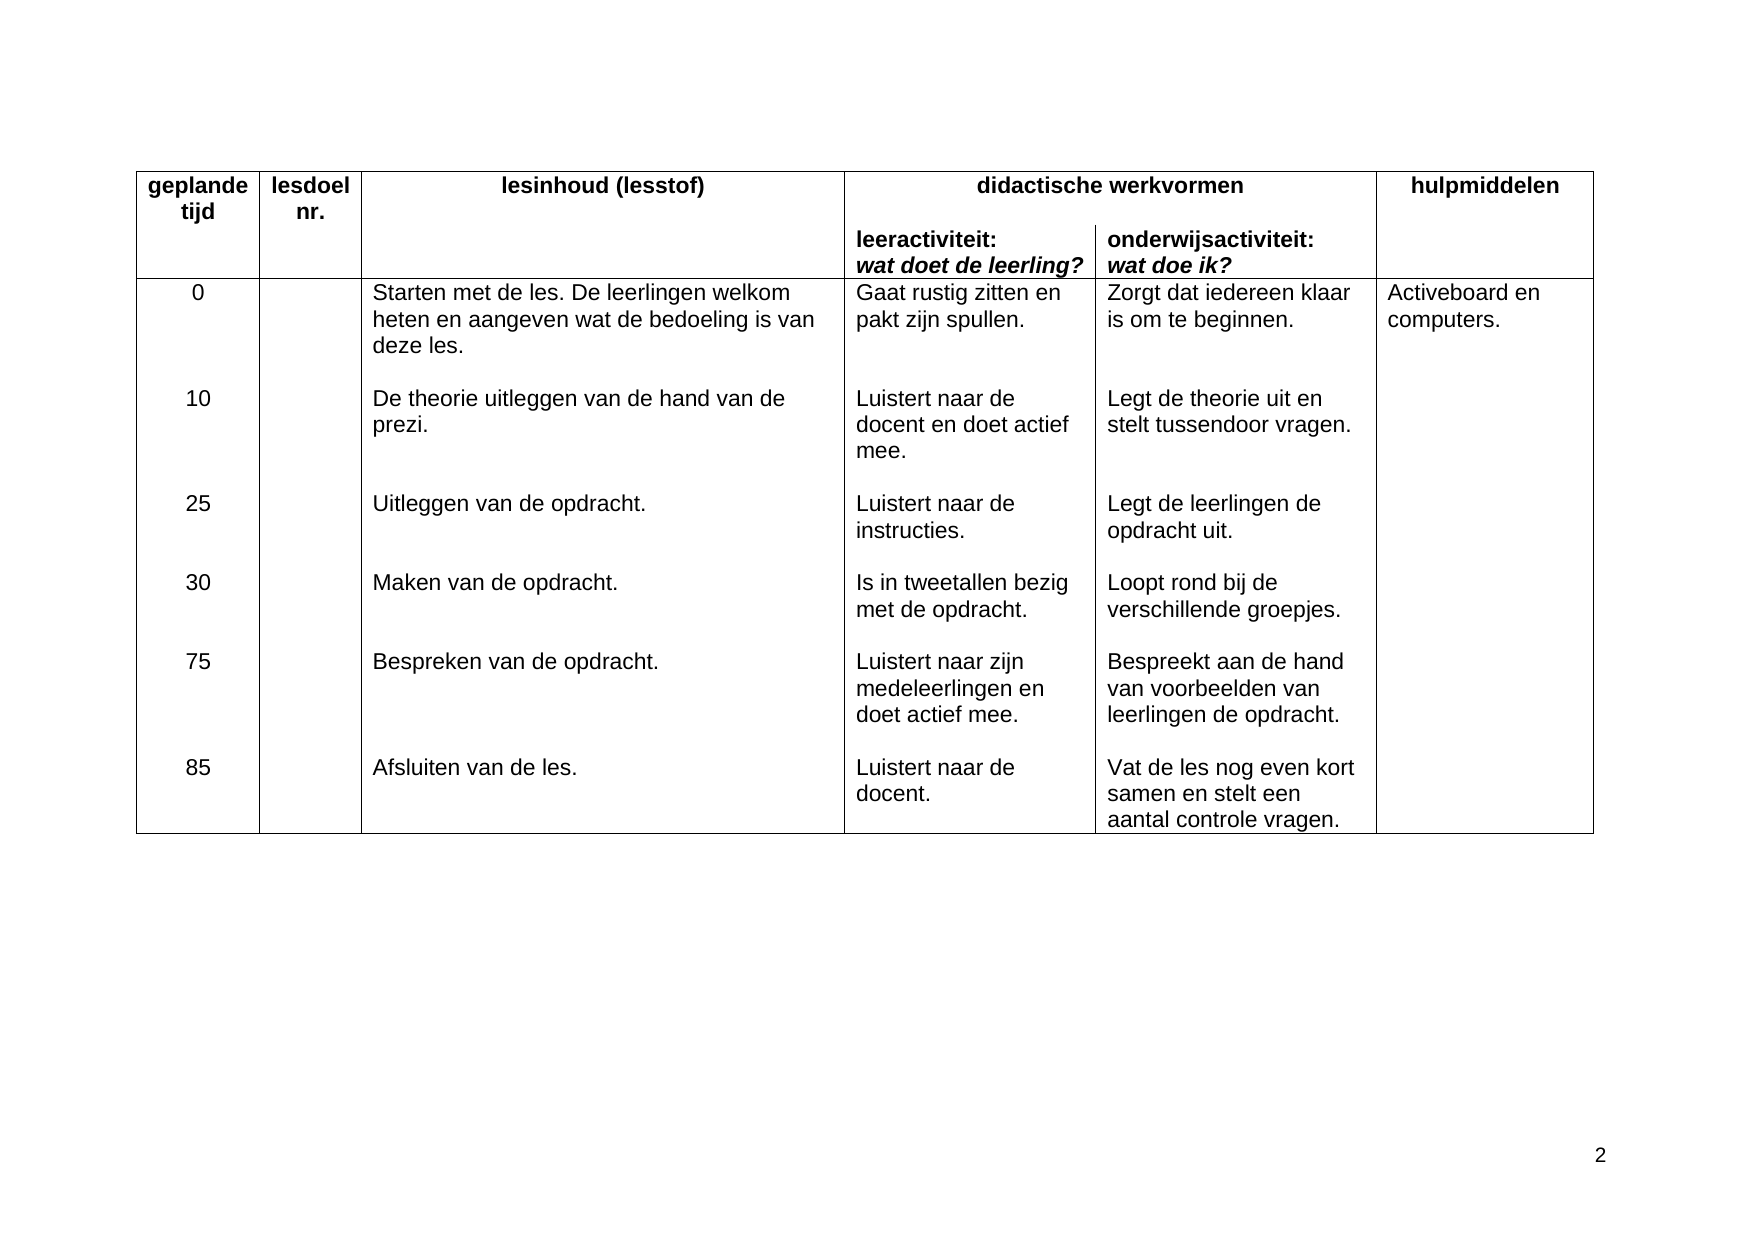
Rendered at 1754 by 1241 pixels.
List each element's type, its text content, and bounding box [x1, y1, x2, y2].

table_header didactische werkvormen [845, 172, 1376, 224]
table_header geplande tijd [137, 172, 259, 278]
table_cell Starten met de les. De leerlingen welkom heten en aangeven wat de bedoeling is van deze les. De theorie uitleggen van de hand van de prezi. Uitleggen van de opdracht. Maken van de opdracht. Bespreken van de opdracht. Afsluiten van de les. [362, 279, 844, 833]
table_cell Gaat rustig zitten en pakt zijn spullen. Luistert naar de docent en doet actief mee. Luistert naar de instructies. Is in tweetallen bezig met de opdracht. Luistert naar zijn medeleerlingen en doet actief mee. Luistert naar de docent. [845, 279, 1095, 833]
table_cell 0 10 25 30 75 85 [137, 279, 259, 833]
table_cell [260, 279, 361, 833]
table_header lesdoel nr. [260, 172, 361, 278]
table_cell onderwijsactiviteit: wat doe ik? [1096, 225, 1376, 278]
table_cell leeractiviteit: wat doet de leerling? [845, 225, 1095, 278]
table_cell Activeboard en computers. [1377, 279, 1593, 833]
table_cell Zorgt dat iedereen klaar is om te beginnen. Legt de theorie uit en stelt tussendoor vragen. Legt de leerlingen de opdracht uit. Loopt rond bij de verschillende groepjes. Bespreekt aan de hand van voorbeelden van leerlingen de opdracht. Vat de les nog even kort samen en stelt een aantal controle vragen. [1096, 279, 1376, 833]
table_header hulpmiddelen [1377, 172, 1593, 278]
table_header lesinhoud (lesstof) [362, 172, 844, 278]
